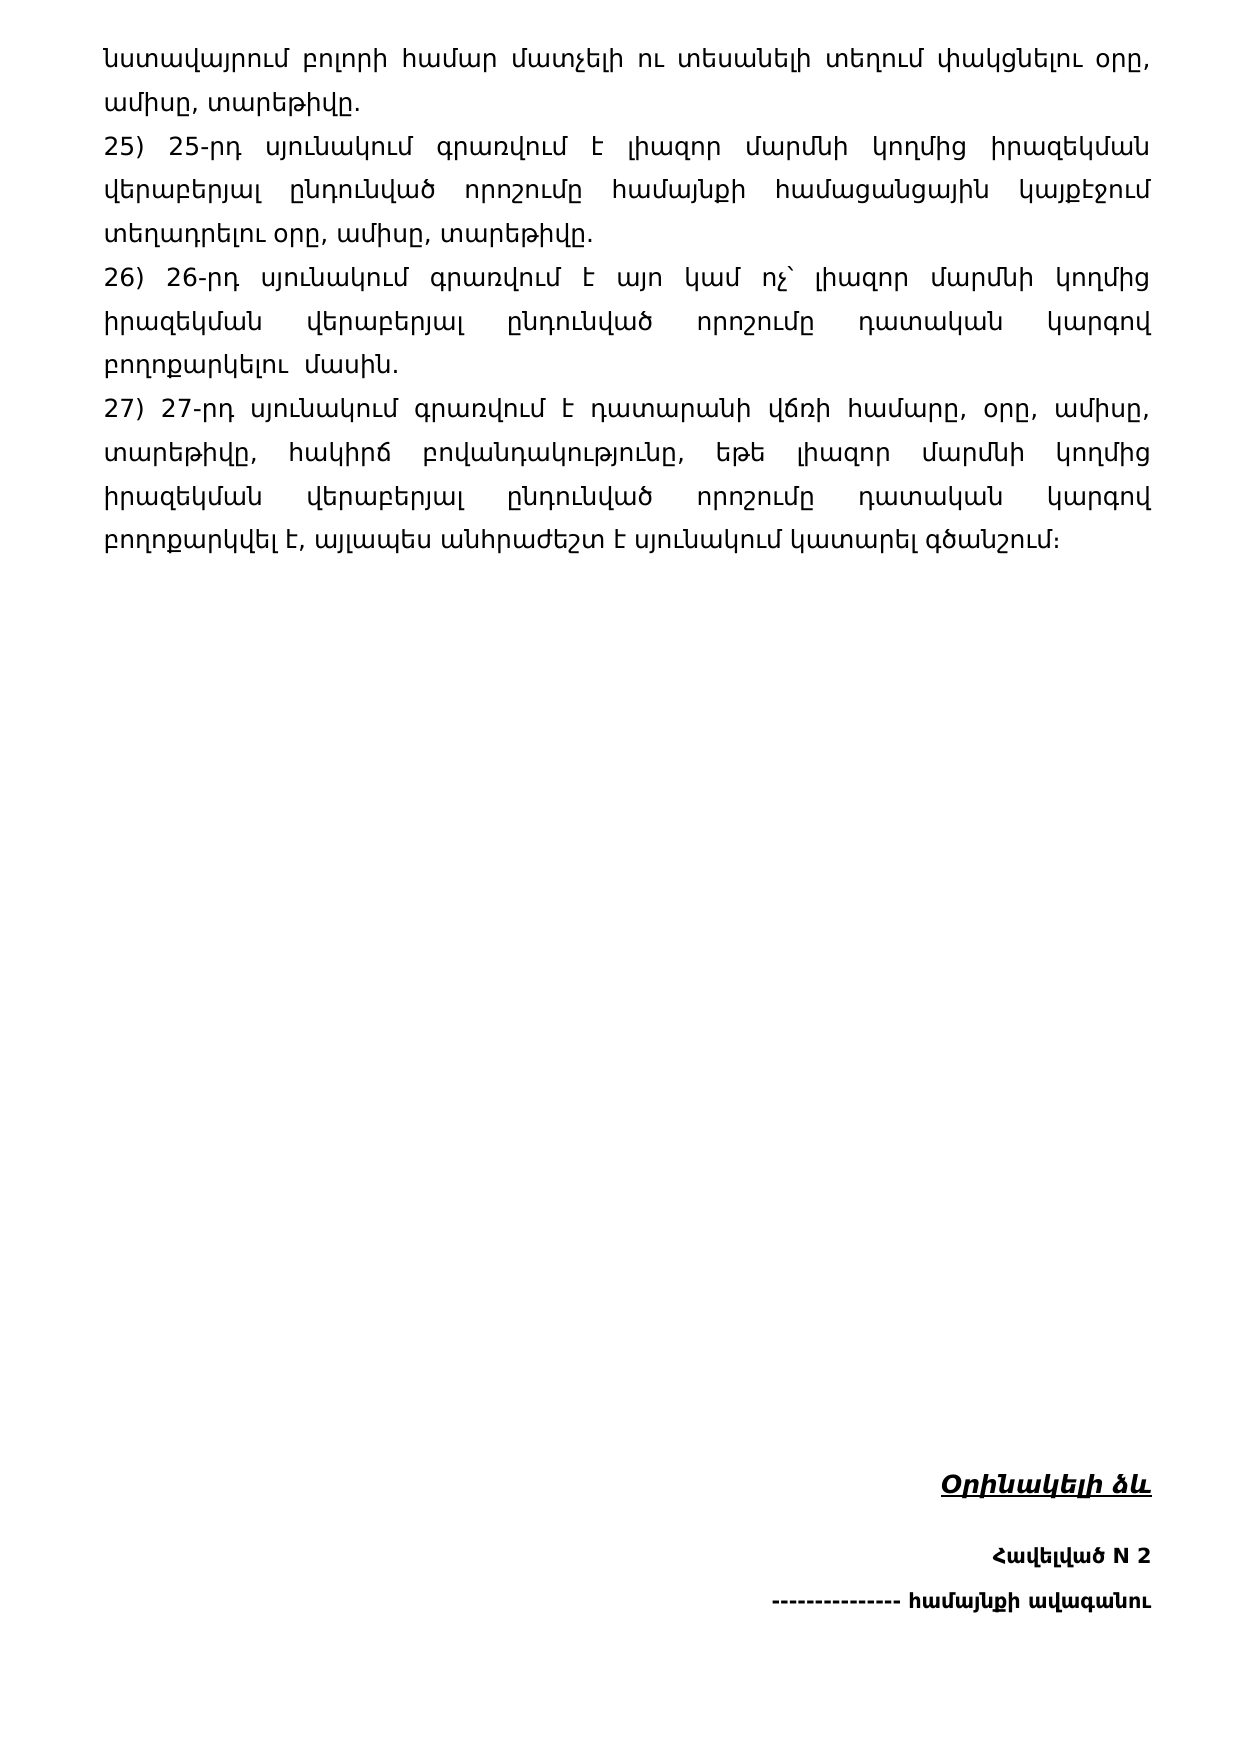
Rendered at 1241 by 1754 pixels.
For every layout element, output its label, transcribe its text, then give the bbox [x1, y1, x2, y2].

text Օրինակելի ձև [561, 1470, 1152, 1499]
text 27) 27-րդ սյունակում գրառվում է դատարանի վճռի համարը, օրը, ամիսը, տարեթիվը, հակիրճ բովանդակությունը, եթե լիազոր մարմնի կողմից իրազեկման վերաբերյալ ընդունված որոշումը դատական կարգով բողոքարկվել է, այլապես անհրաժեշտ է սյունակում կատարել գծանշում։ [103, 394, 1152, 555]
text 25) 25-րդ սյունակում գրառվում է լիազոր մարմնի կողմից իրազեկման վերաբերյալ ընդունված որոշումը համայնքի համացանցային կայքէջում տեղադրելու օրը, ամիսը, տարեթիվը. [103, 132, 1152, 248]
text Հավելված N 2 [44, 1544, 1152, 1568]
text --------------- համայնքի ավագանու [44, 1589, 1152, 1614]
text 26) 26-րդ սյունակում գրառվում է այո կամ ոչ՝ լիազոր մարմնի կողմից իրազեկման վերաբերյալ ընդունված որոշումը դատական կարգով բողոքարկելու մասին. [103, 263, 1152, 380]
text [103, 44, 1152, 117]
